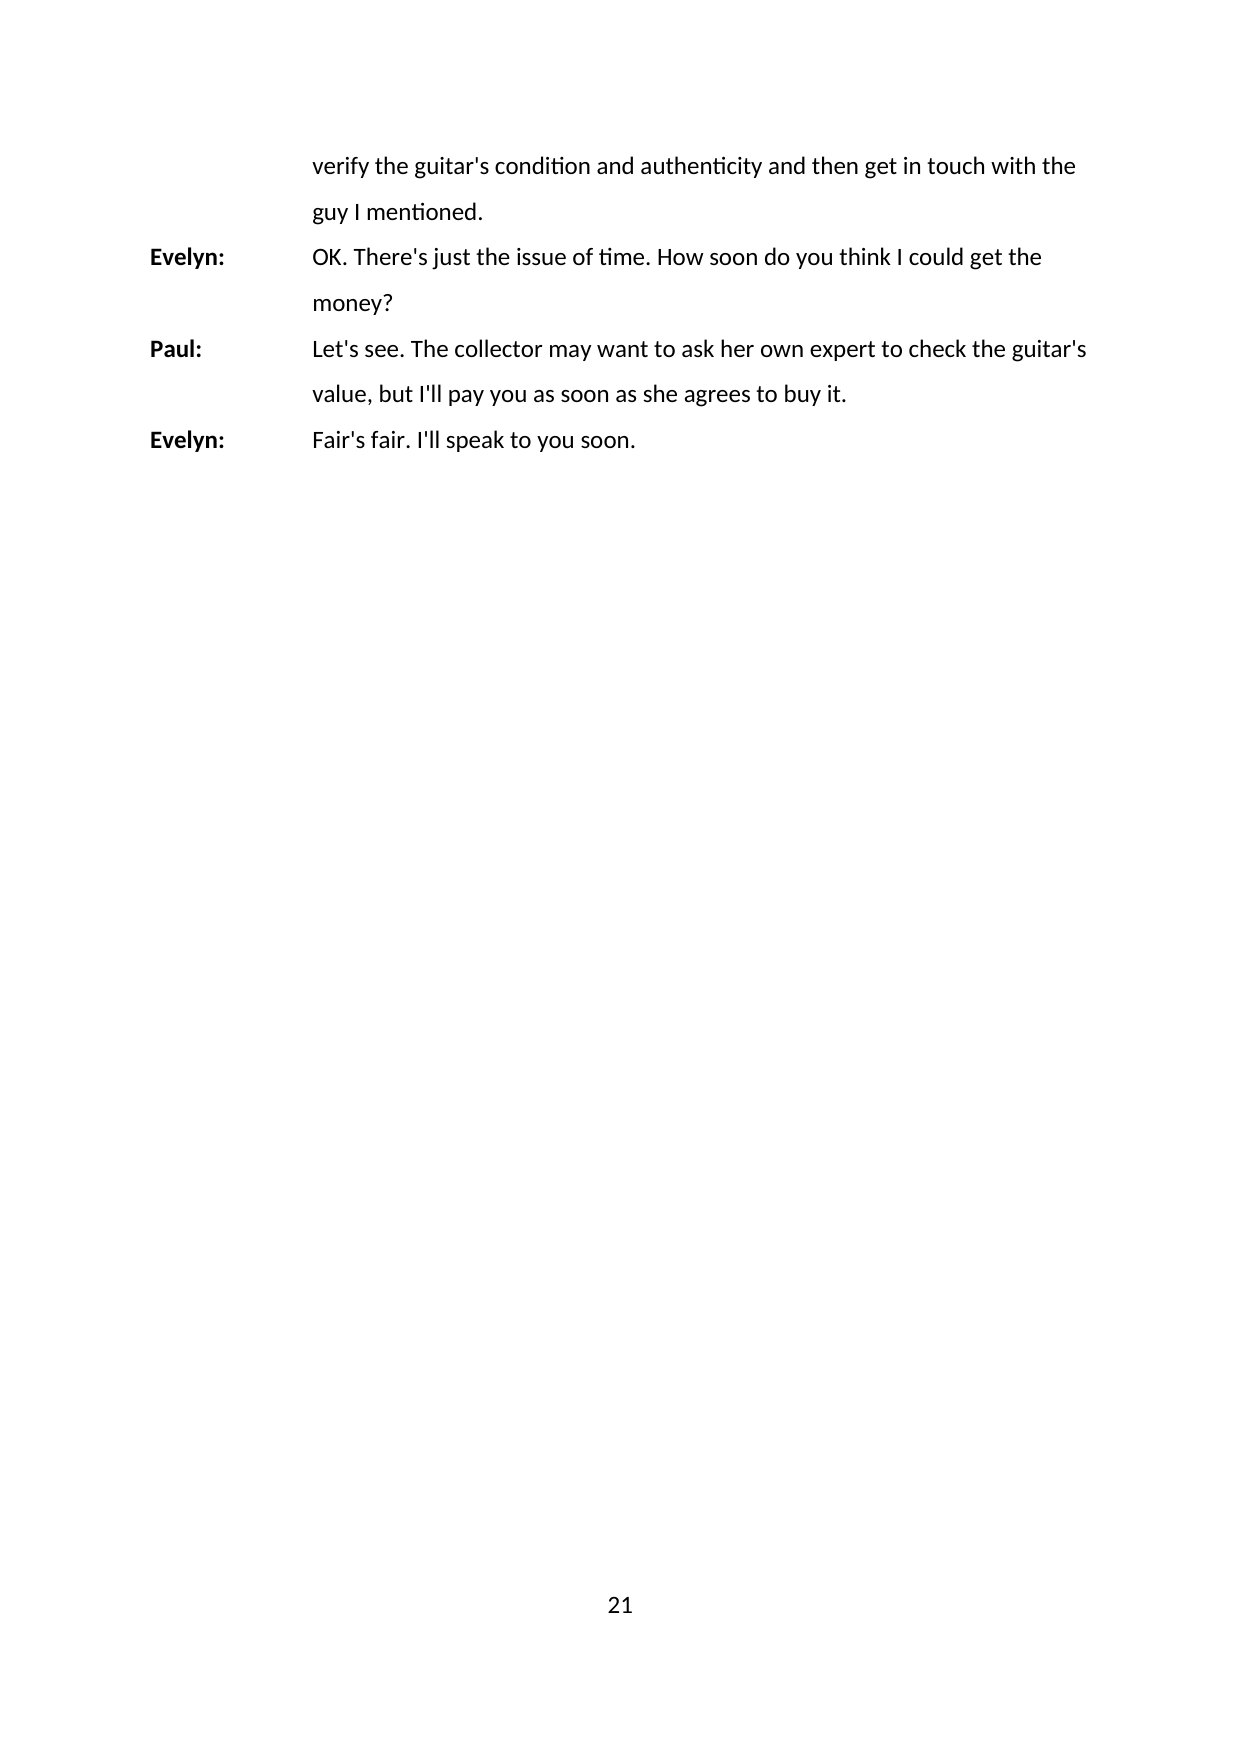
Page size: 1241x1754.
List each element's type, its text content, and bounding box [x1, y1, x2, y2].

text Paul: Let's see. The collector may want to ask her own expert to check the guitar's value, but I'll pay you as soon as she agrees to buy it. [150, 333, 1090, 409]
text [150, 150, 1090, 226]
text Evelyn: OK. There's just the issue of time. How soon do you think I could get the money? [150, 241, 1090, 318]
text Evelyn: Fair's fair. I'll speak to you soon. [150, 424, 1090, 455]
